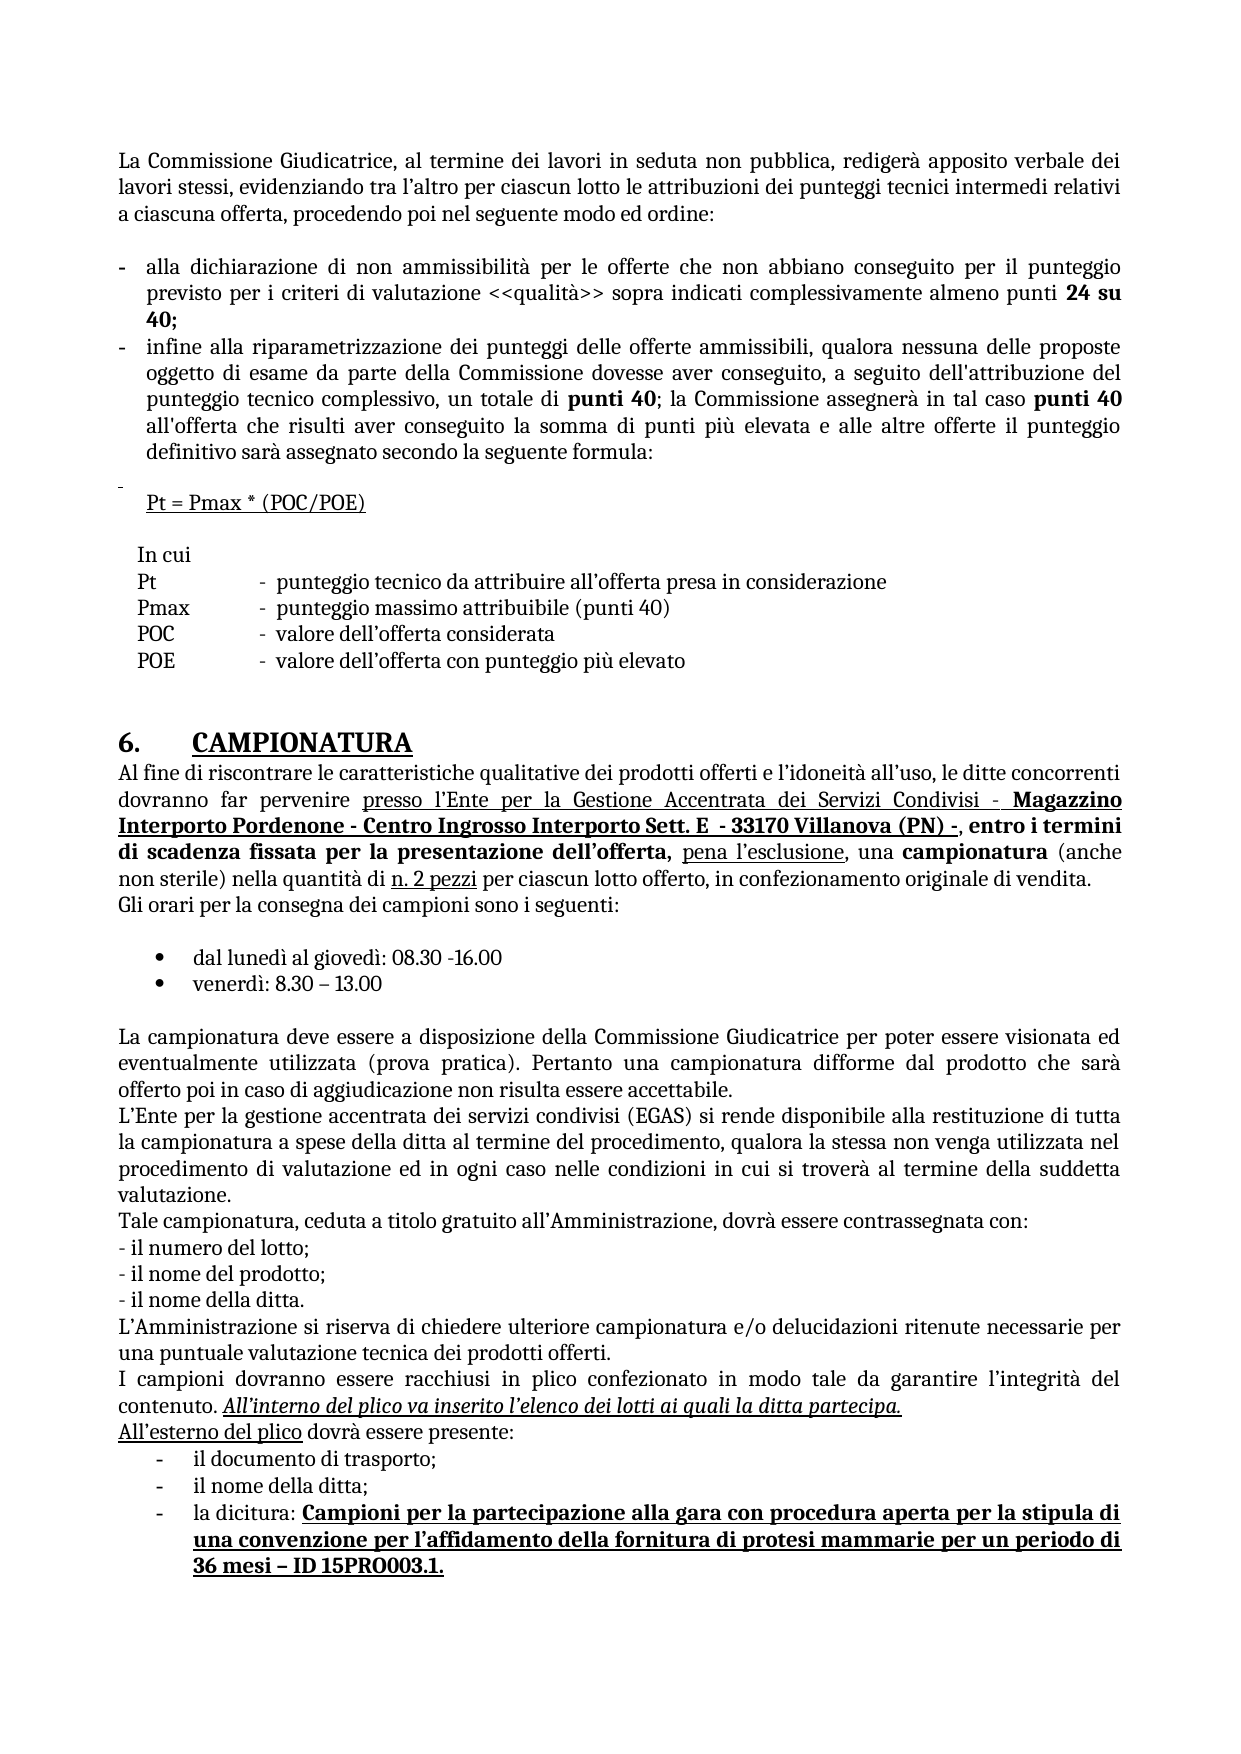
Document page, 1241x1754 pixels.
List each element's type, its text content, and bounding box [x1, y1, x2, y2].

text In cui [118, 542, 1122, 568]
list CAMPIONATURA [118, 727, 1122, 760]
list la dicitura: Campioni per la partecipazione alla gara con procedura aperta per la stipula di una convenzione per l’affidamento della fornitura di protesi mammarie per un periodo di 36 mesi – ID 15PRO003.1. [156, 1499, 1122, 1579]
list Al fine di riscontrare le caratteristiche qualitative dei prodotti offerti e l’idoneità all’uso, le ditte concorrenti dovranno far pervenire presso l’Ente per la Gestione Accentrata dei Servizi Condivisi - Magazzino Interporto Pordenone - Centro Ingrosso Interporto Sett. E - 33170 Villanova (PN) -, entro i termini di scadenza fissata per la presentazione dell’offerta, pena l’esclusione, una campionatura (anche non sterile) nella quantità di n. 2 pezzi per ciascun lotto offerto, in confezionamento originale di vendita. [118, 760, 1122, 892]
text Gli orari per la consegna dei campioni sono i seguenti: [118, 892, 1122, 918]
text La Commissione Giudicatrice, al termine dei lavori in seduta non pubblica, redigerà apposito verbale dei lavori stessi, evidenziando tra l’altro per ciascun lotto le attribuzioni dei punteggi tecnici intermedi relativi a ciascuna offerta, procedendo poi nel seguente modo ed ordine: [118, 148, 1122, 227]
list La campionatura deve essere a disposizione della Commissione Giudicatrice per poter essere visionata ed eventualmente utilizzata (prova pratica). Pertanto una campionatura difforme dal prodotto che sarà offerto poi in caso di aggiudicazione non risulta essere accettabile. [118, 1024, 1122, 1103]
text POC - valore dell’offerta considerata [137, 621, 1122, 647]
list L’Amministrazione si riserva di chiedere ulteriore campionatura e/o delucidazioni ritenute necessarie per una puntuale valutazione tecnica dei prodotti offerti. [118, 1313, 1122, 1366]
text Pmax - punteggio massimo attribuibile (punti 40) [137, 595, 1122, 621]
list il documento di trasporto; [156, 1445, 1122, 1472]
list il nome della ditta; [156, 1472, 1122, 1499]
text Pt - punteggio tecnico da attribuire all’offerta presa in considerazione [137, 568, 1122, 595]
list - il nome della ditta. [118, 1287, 1122, 1313]
text Pt = Pmax * (POC/POE) [118, 489, 1122, 516]
list L’Ente per la gestione accentrata dei servizi condivisi (EGAS) si rende disponibile alla restituzione di tutta la campionatura a spese della ditta al termine del procedimento, qualora la stessa non venga utilizzata nel procedimento di valutazione ed in ogni caso nelle condizioni in cui si troverà al termine della suddetta valutazione. [118, 1103, 1122, 1208]
list - il numero del lotto; [118, 1234, 1122, 1261]
list venerdì: 8.30 – 13.00 [156, 971, 1122, 997]
list I campioni dovranno essere racchiusi in plico confezionato in modo tale da garantire l’integrità del contenuto. All’interno del plico va inserito l’elenco dei lotti ai quali la ditta partecipa. [118, 1366, 1122, 1419]
list dal lunedì al giovedì: 08.30 -16.00 [156, 944, 1122, 971]
list infine alla riparametrizzazione dei punteggi delle offerte ammissibili, qualora nessuna delle proposte oggetto di esame da parte della Commissione dovesse aver conseguito, a seguito dell'attribuzione del punteggio tecnico complessivo, un totale di punti 40; assegnerà in tal caso punti 40 all'offerta che risulti aver conseguito la somma di punti più elevata e alle altre offerte il punteggio definitivo sarà assegnato secondo la seguente formula: [118, 333, 1122, 465]
text POE - valore dell’offerta con punteggio più elevato [137, 647, 1122, 674]
list Tale campionatura, ceduta a titolo gratuito all’Amministrazione, dovrà essere contrassegnata con: [118, 1208, 1122, 1234]
list - il nome del prodotto; [118, 1261, 1122, 1287]
list All’esterno del plico dovrà essere presente: [118, 1419, 1122, 1445]
list alla dichiarazione di non ammissibilità per le offerte che non abbiano conseguito per il punteggio previsto per i criteri di valutazione <<qualità>> sopra indicati complessivamente almeno punti 24 su 40; [118, 253, 1122, 333]
